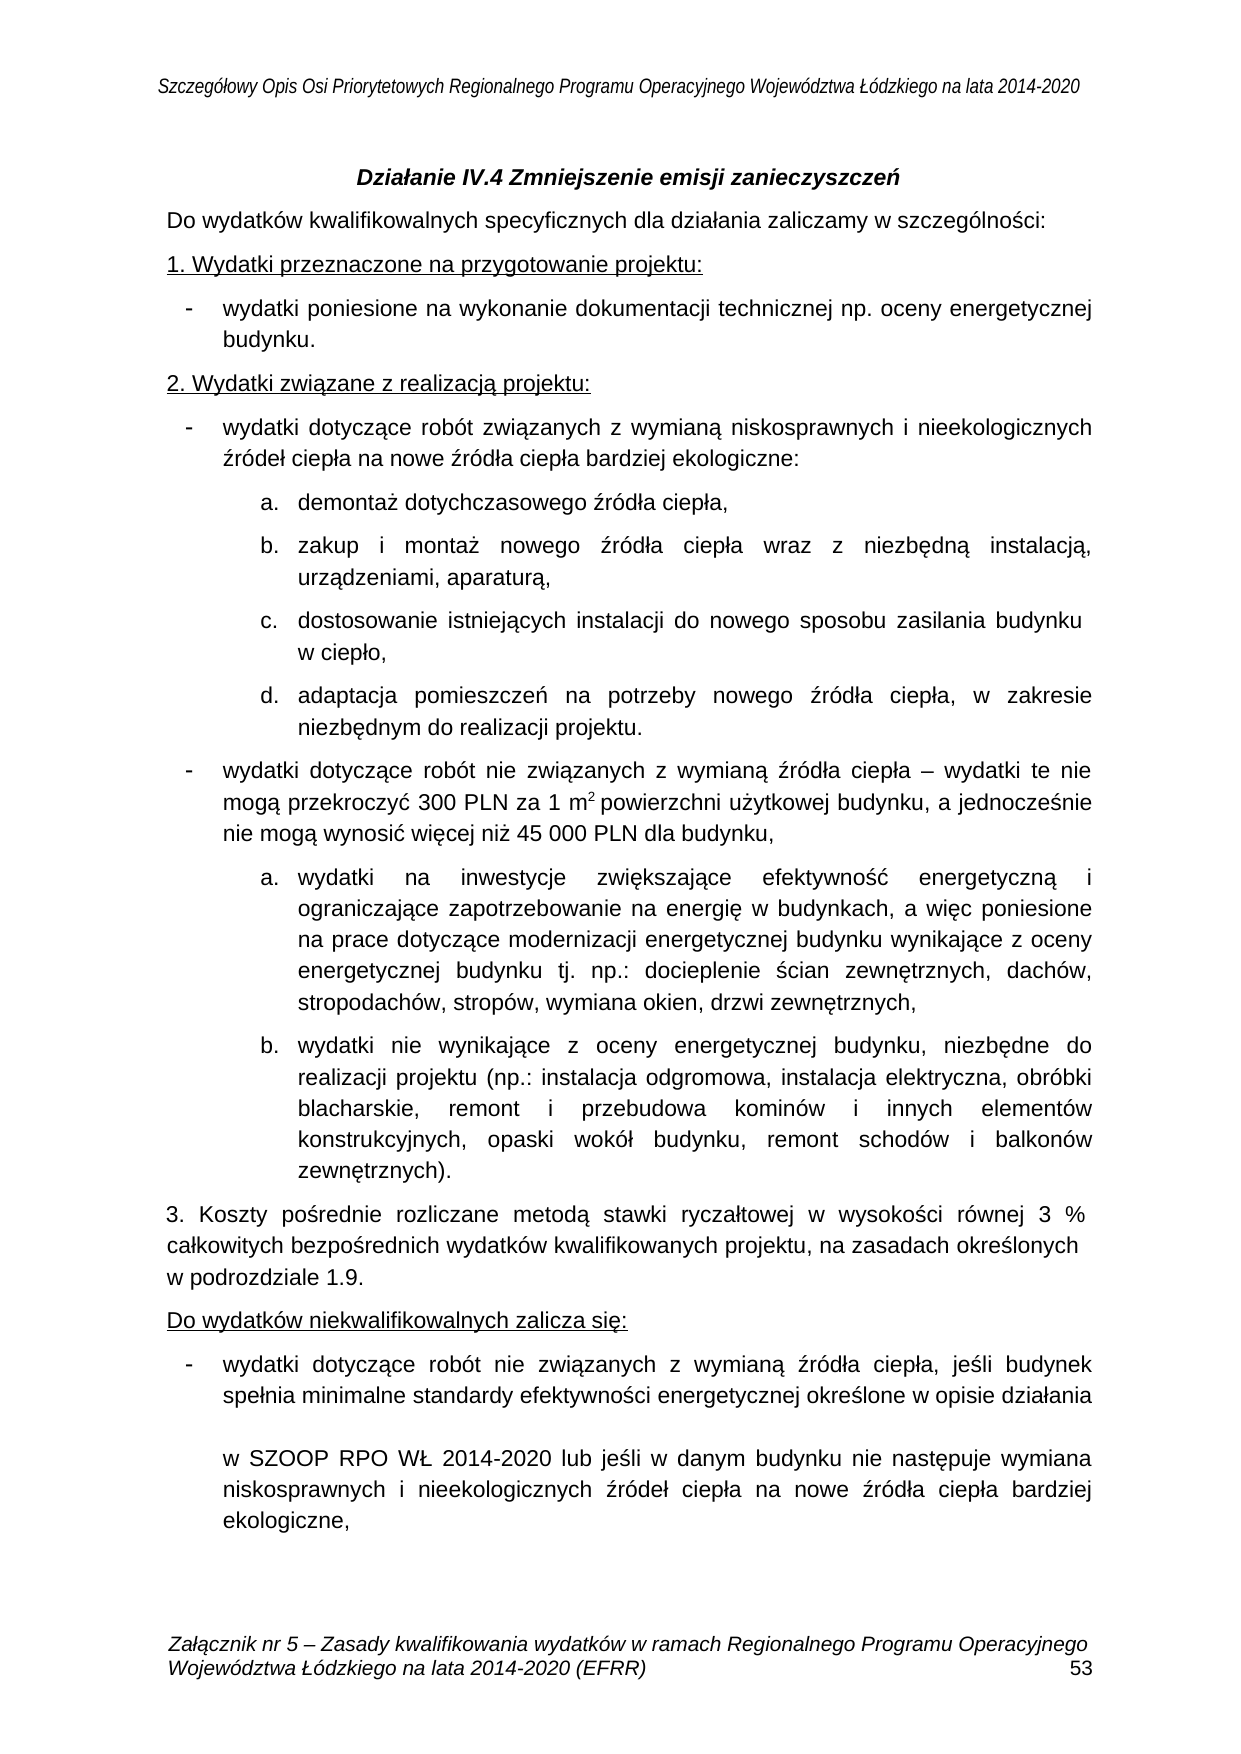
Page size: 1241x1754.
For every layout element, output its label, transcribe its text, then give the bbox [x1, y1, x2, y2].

list wydatki dotyczące robót związanych z wymianą niskosprawnych i nieekologicznych źródeł ciepła na nowe źródła ciepła bardziej ekologiczne: [185, 410, 1092, 473]
text 2. Wydatki związane z realizacją projektu: [166, 366, 1092, 398]
text Do wydatków niekwalifikowalnych zalicza się: [166, 1304, 1092, 1335]
list zakup i montaż nowego źródła ciepła wraz z niezbędną instalacją, urządzeniami, aparaturą, [260, 529, 1092, 591]
list dostosowanie istniejących instalacji do nowego sposobu zasilania budynku w ciepło, [260, 604, 1092, 666]
list wydatki na inwestycje zwiększające efektywność energetyczną i ograniczające zapotrzebowanie na energię w budynkach, a więc poniesione na prace dotyczące modernizacji energetycznej budynku wynikające z oceny energetycznej budynku tj. np.: docieplenie ścian zewnętrznych, dachów, stropodachów, stropów, wymiana okien, drzwi zewnętrznych, [260, 860, 1092, 1016]
list wydatki dotyczące robót nie związanych z wymianą źródła ciepła – wydatki te nie mogą przekroczyć 300 PLN za 1 m2 powierzchni użytkowej budynku, a jednocześnie nie mogą wynosić więcej niż 45 000 PLN dla budynku, [185, 754, 1092, 848]
list wydatki dotyczące robót nie związanych z wymianą źródła ciepła, jeśli budynek spełnia minimalne standardy efektywności energetycznej określone w opisie działania w SZOOP RPO WŁ 2014-2020 lub jeśli w danym budynku nie następuje wymiana niskosprawnych i nieekologicznych źródeł ciepła na nowe źródła ciepła bardziej ekologiczne, [185, 1348, 1092, 1535]
list wydatki nie wynikające z oceny energetycznej budynku, niezbędne do realizacji projektu (np.: instalacja odgromowa, instalacja elektryczna, obróbki blacharskie, remont i przebudowa kominów i innych elementów konstrukcyjnych, opaski wokół budynku, remont schodów i balkonów zewnętrznych). [260, 1029, 1092, 1185]
text Do wydatków kwalifikowalnych specyficznych dla działania zaliczamy w szczególności: [166, 204, 1092, 235]
text 3. Koszty pośrednie rozliczane metodą stawki ryczałtowej w wysokości równej 3 % całkowitych bezpośrednich wydatków kwalifikowanych projektu, na zasadach określonych w podrozdziale 1.9. [166, 1198, 1086, 1291]
text 1. Wydatki przeznaczone na przygotowanie projektu: [166, 248, 1092, 279]
list adaptacja pomieszczeń na potrzeby nowego źródła ciepła, w zakresie niezbędnym do realizacji projektu. [260, 679, 1092, 741]
list wydatki poniesione na wykonanie dokumentacji technicznej np. oceny energetycznej budynku. [185, 291, 1092, 354]
list demontaż dotychczasowego źródła ciepła, [260, 485, 1092, 516]
text Działanie IV.4 Zmniejszenie emisji zanieczyszczeń [166, 160, 1092, 191]
